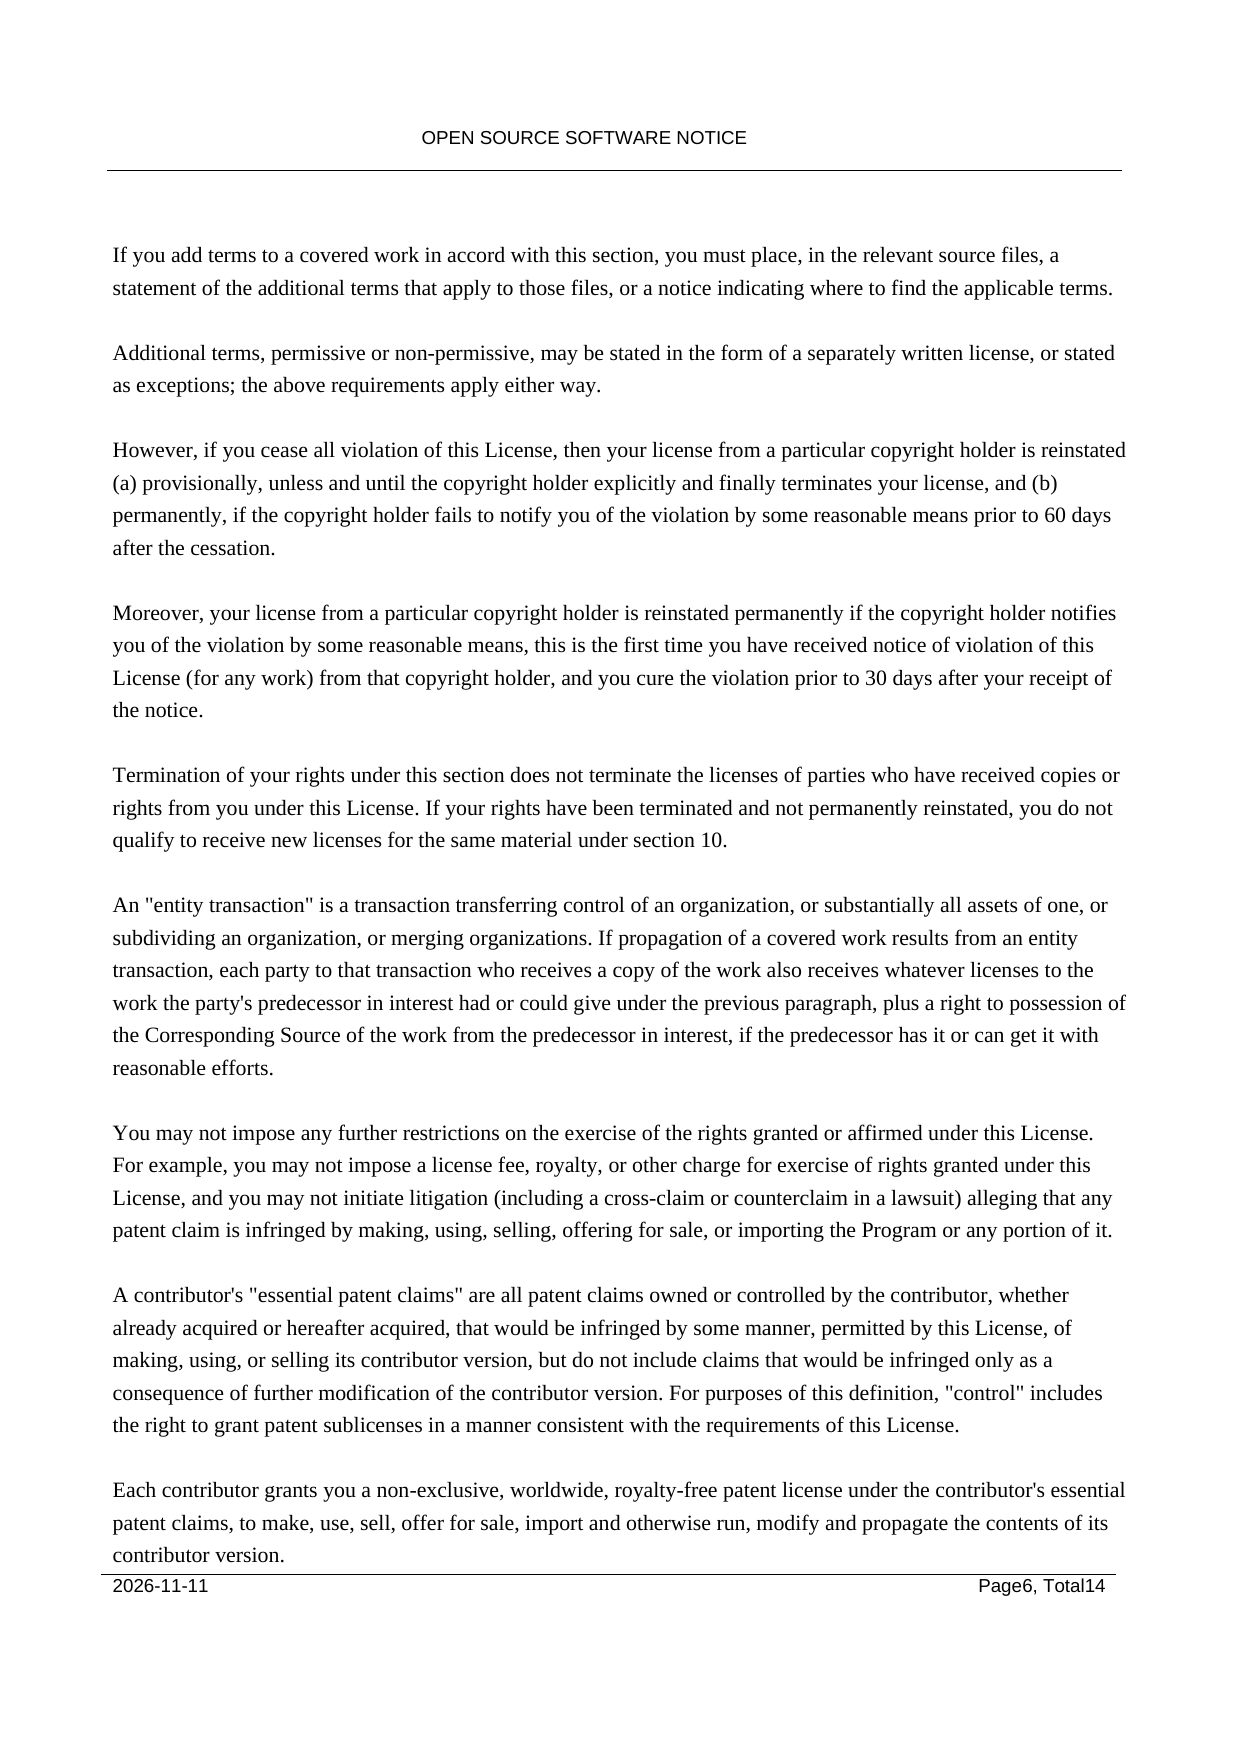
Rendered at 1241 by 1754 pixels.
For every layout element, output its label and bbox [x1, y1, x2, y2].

text [112, 206, 1128, 1571]
